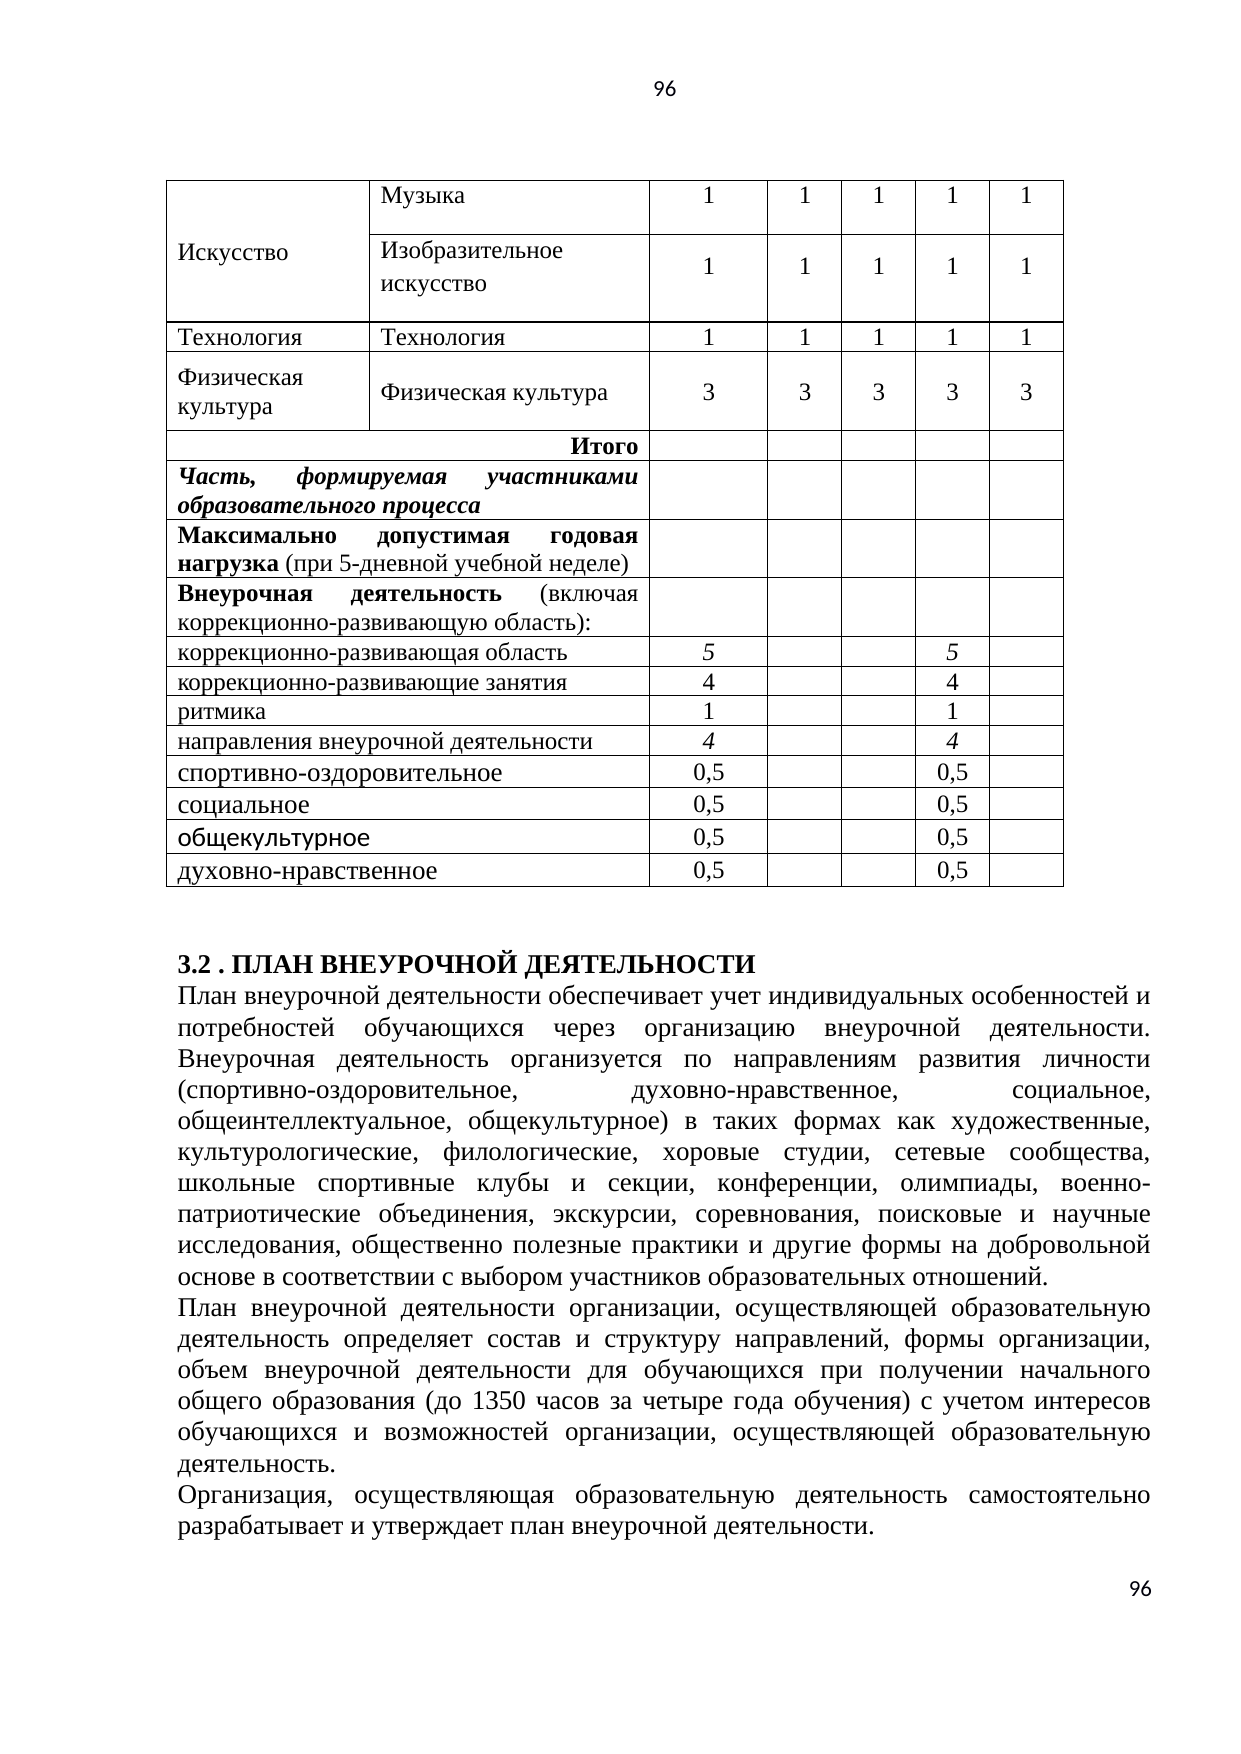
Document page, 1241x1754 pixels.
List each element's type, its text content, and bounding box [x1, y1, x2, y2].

table_cell [842, 578, 915, 636]
table_cell Искусство [167, 181, 369, 321]
table_cell [842, 854, 915, 886]
table_cell [916, 520, 989, 577]
table_cell [916, 578, 989, 636]
table_cell [990, 461, 1063, 519]
table_cell 1 [768, 235, 841, 321]
table_cell 4 [916, 726, 989, 755]
table_cell [990, 520, 1063, 577]
table_cell [768, 431, 841, 460]
table_cell [990, 820, 1063, 853]
table_cell [990, 788, 1063, 819]
table_cell [650, 431, 767, 460]
table_cell [768, 788, 841, 819]
table_cell 1 [990, 235, 1063, 321]
table_cell [990, 726, 1063, 755]
table_cell коррекционно-развивающие занятия [167, 667, 649, 695]
table_cell 1 [650, 235, 767, 321]
table_cell [990, 637, 1063, 666]
table_cell 5 [650, 637, 767, 666]
table_cell 0,5 [650, 788, 767, 819]
table_cell [650, 578, 767, 636]
table_cell Музыка [370, 181, 649, 234]
table_cell 4 [650, 726, 767, 755]
table_cell 0,5 [916, 788, 989, 819]
table_cell Технология [167, 323, 369, 351]
table_cell 1 [842, 235, 915, 321]
table_cell 1 [650, 181, 767, 234]
table_cell [916, 461, 989, 519]
table_cell 1 [916, 235, 989, 321]
table_cell 3 [650, 352, 767, 430]
table_cell 3 [768, 352, 841, 430]
table_cell Физическая культура [167, 352, 369, 430]
table_cell [842, 461, 915, 519]
table_cell 0,5 [650, 854, 767, 886]
table_cell [650, 461, 767, 519]
table_cell 3 [990, 352, 1063, 430]
table_cell 1 [916, 696, 989, 725]
table_cell [842, 520, 915, 577]
table_cell 1 [650, 696, 767, 725]
table_cell [990, 667, 1063, 695]
table_cell 1 [990, 323, 1063, 351]
table_cell Максимально допустимая годовая нагрузка (при 5-дневной учебной неделе) [167, 520, 649, 577]
table_cell [768, 756, 841, 787]
table_cell 4 [650, 667, 767, 695]
table_cell [842, 820, 915, 853]
table_cell [842, 637, 915, 666]
table_cell 0,5 [650, 820, 767, 853]
table_cell [768, 696, 841, 725]
table_cell 1 [650, 323, 767, 351]
table_cell [990, 756, 1063, 787]
table_cell [842, 696, 915, 725]
table_cell ритмика [167, 696, 649, 725]
table_cell Часть, формируемая участниками образовательного процесса [167, 461, 649, 519]
table_cell 3 [842, 352, 915, 430]
table_cell [842, 788, 915, 819]
table_cell коррекционно-развивающая область [167, 637, 649, 666]
table_cell 1 [768, 323, 841, 351]
table_cell [768, 578, 841, 636]
table_cell Физическая культура [370, 352, 649, 430]
table_cell [842, 667, 915, 695]
table_cell [768, 667, 841, 695]
table_cell [768, 726, 841, 755]
table_cell 0,5 [916, 756, 989, 787]
table_cell социальное [167, 788, 649, 819]
table_cell [990, 854, 1063, 886]
table_cell 1 [990, 181, 1063, 234]
table_cell 1 [916, 323, 989, 351]
table_cell Итого [167, 431, 649, 460]
table_cell [990, 696, 1063, 725]
table_cell 0,5 [916, 854, 989, 886]
table_cell 1 [916, 181, 989, 234]
text 3.2 . ПЛАН ВНЕУРОЧНОЙ ДЕЯТЕЛЬНОСТИ [177, 948, 1152, 979]
table_cell [768, 520, 841, 577]
table_cell [916, 431, 989, 460]
table_cell [768, 461, 841, 519]
table_cell 1 [842, 181, 915, 234]
table_cell направления внеурочной деятельности [167, 726, 649, 755]
table_cell Внеурочная деятельность (включая коррекционно-развивающую область): [167, 578, 649, 636]
text План внеурочной деятельности обеспечивает учет индивидуальных особенностей и потребностей обучающихся через организацию внеурочной деятельности. Внеурочная деятельность организуется по направлениям развития личности (спортивно-оздоровительное, духовно-нравственное, социальное, общеинтеллектуальное, общекультурное) в таких формах как художественные, культурологические, филологические, хоровые студии, сетевые сообщества, школьные спортивные клубы и секции, конференции, олимпиады, военно-патриотические объединения, экскурсии, соревнования, поисковые и научные исследования, общественно полезные практики и другие формы на добровольной основе в соответствии с выбором участников образовательных отношений. [177, 979, 1152, 1291]
table_cell общекультурное [167, 820, 649, 853]
table_cell [990, 578, 1063, 636]
table_cell [842, 756, 915, 787]
table_cell Технология [370, 323, 649, 351]
table_cell [842, 726, 915, 755]
table_cell [768, 854, 841, 886]
table_cell 1 [768, 181, 841, 234]
table_cell [650, 520, 767, 577]
table_cell 1 [842, 323, 915, 351]
table_cell [990, 431, 1063, 460]
table_cell Изобразительное искусство [370, 235, 649, 321]
table_cell спортивно-оздоровительное [167, 756, 649, 787]
table_cell [842, 431, 915, 460]
table_cell [768, 637, 841, 666]
table_cell 5 [916, 637, 989, 666]
table_cell 3 [916, 352, 989, 430]
text Организация, осуществляющая образовательную деятельность самостоятельно разрабатывает и утверждает план внеурочной деятельности. [177, 1478, 1152, 1540]
table_cell 0,5 [916, 820, 989, 853]
text План внеурочной деятельности организации, осуществляющей образовательную деятельность определяет состав и структуру направлений, формы организации, объем внеурочной деятельности для обучающихся при получении начального общего образования (до 1350 часов за четыре года обучения) с учетом интересов обучающихся и возможностей организации, осуществляющей образовательную деятельность. [177, 1291, 1152, 1478]
table_cell [768, 820, 841, 853]
table_cell духовно-нравственное [167, 854, 649, 886]
table_cell 0,5 [650, 756, 767, 787]
table_cell 4 [916, 667, 989, 695]
